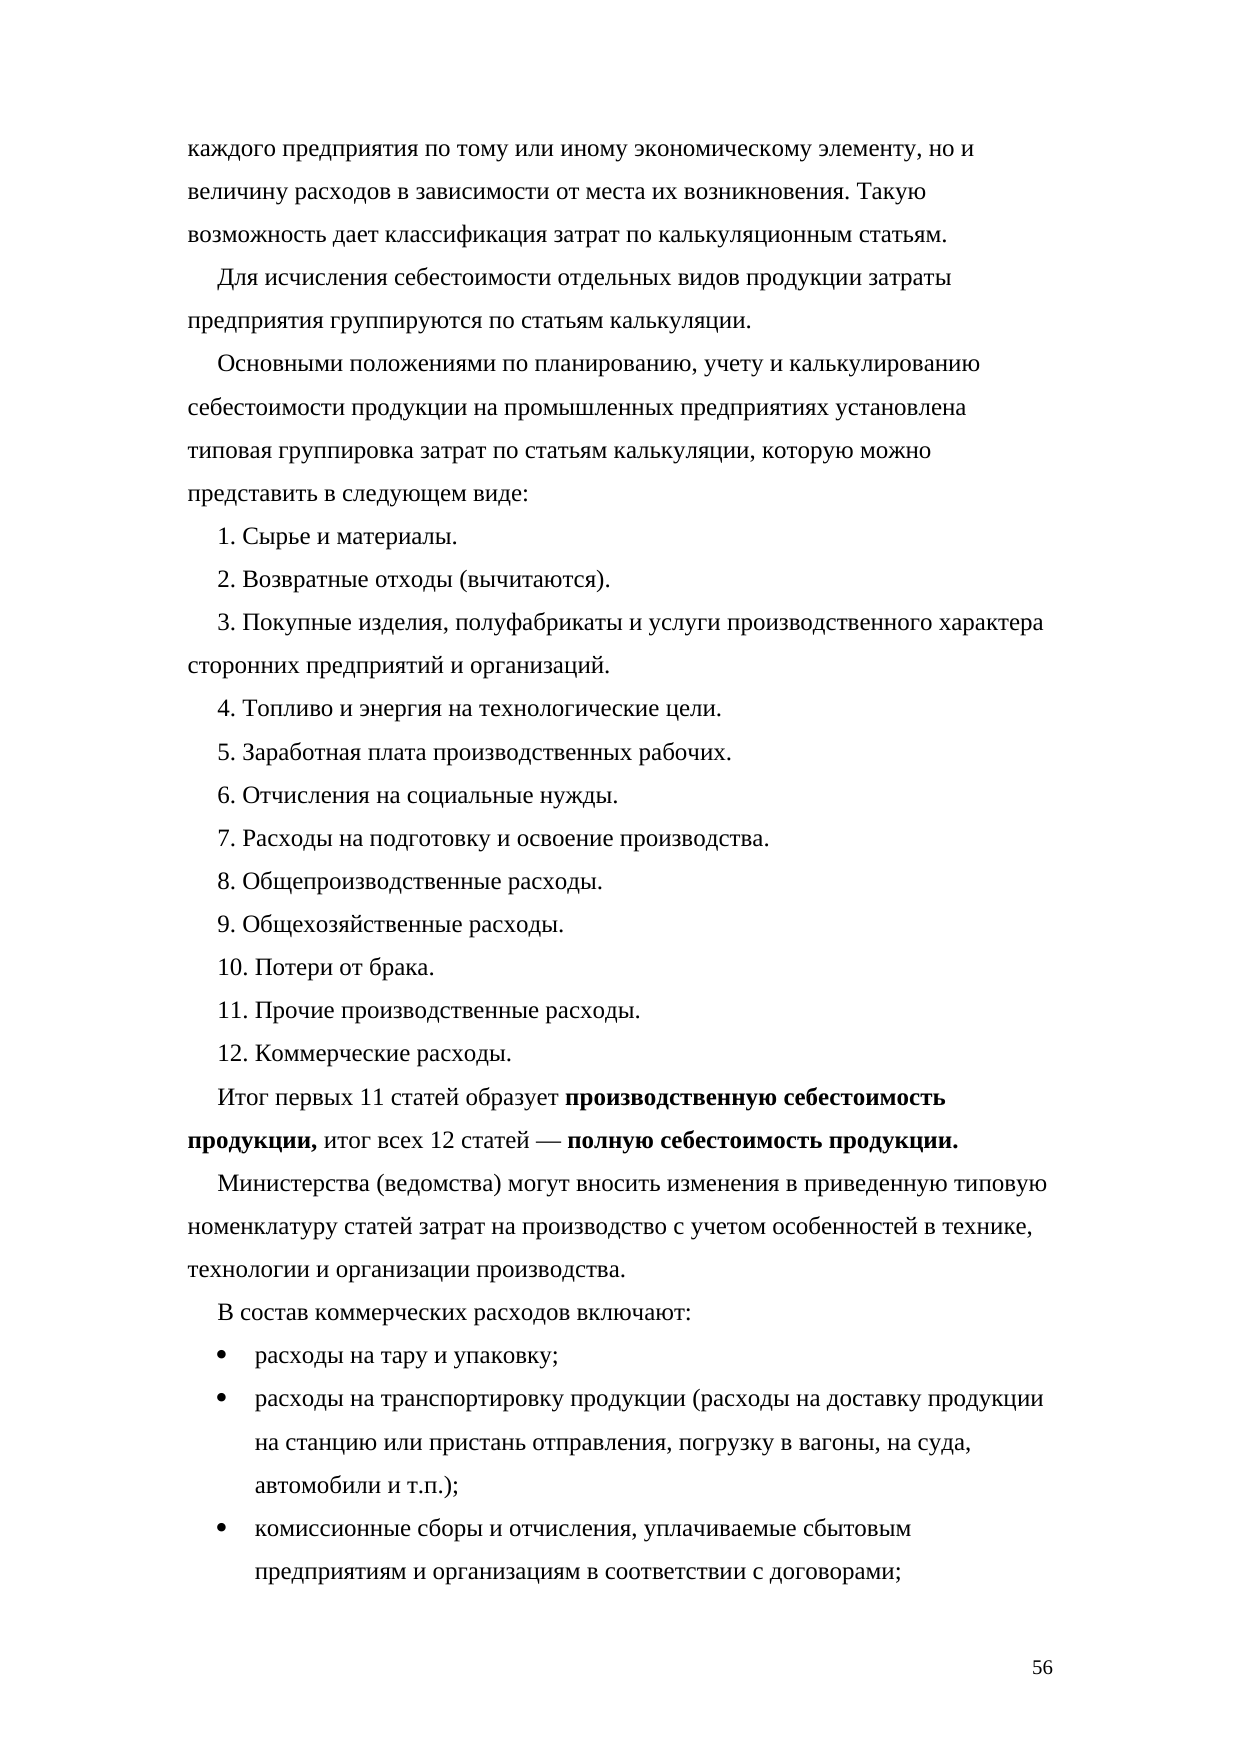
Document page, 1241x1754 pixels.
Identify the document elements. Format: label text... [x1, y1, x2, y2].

text 9. Общехозяйственные расходы. [187, 909, 1053, 938]
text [187, 133, 1053, 248]
text Министерства (ведомства) могут вносить изменения в приведенную типовую номенклатуру статей затрат на производство с учетом особенностей в технике, технологии и организации производства. [187, 1168, 1048, 1283]
text Для исчисления себестоимости отдельных видов продукции затраты предприятия группируются по статьям калькуляции. [187, 262, 1053, 334]
text 6. Отчисления на социальные нужды. [187, 780, 1053, 808]
list расходы на тару и упаковку; [217, 1340, 1046, 1369]
text Основными положениями по планированию, учету и калькулированию себестоимости продукции на промышленных предприятиях установлена типовая группировка затрат по статьям калькуляции, которую можно представить в следующем виде: [187, 348, 1053, 507]
text 12. Коммерческие расходы. [187, 1038, 1053, 1067]
text 3. Покупные изделия, полуфабрикаты и услуги производственного характера сторонних предприятий и организаций. [187, 607, 1053, 679]
text 4. Топливо и энергия на технологические цели. [187, 693, 1053, 722]
text 11. Прочие производственные расходы. [187, 995, 1053, 1024]
text 7. Расходы на подготовку и освоение производства. [187, 823, 1053, 852]
list комиссионные сборы и отчисления, уплачиваемые сбытовым предприятиям и организациям в соответствии с договорами; [217, 1513, 1046, 1585]
text 2. Возвратные отходы (вычитаются). [187, 564, 1053, 593]
text Итог первых 11 статей образует производственную себестоимость продукции, итог всех 12 статей — полную себестоимость продукции. [187, 1082, 1051, 1153]
text 10. Потери от брака. [187, 952, 1053, 981]
text 5. Заработная плата производственных рабочих. [187, 737, 1053, 765]
text 8. Общепроизводственные расходы. [187, 866, 1053, 895]
text В состав коммерческих расходов включают: [187, 1297, 1046, 1326]
list расходы на транспортировку продукции (расходы на доставку продукции на станцию или пристань отправления, погрузку в вагоны, на суда, автомобили и т.п.); [217, 1383, 1046, 1498]
text 1. Сырье и материалы. [187, 521, 1053, 550]
